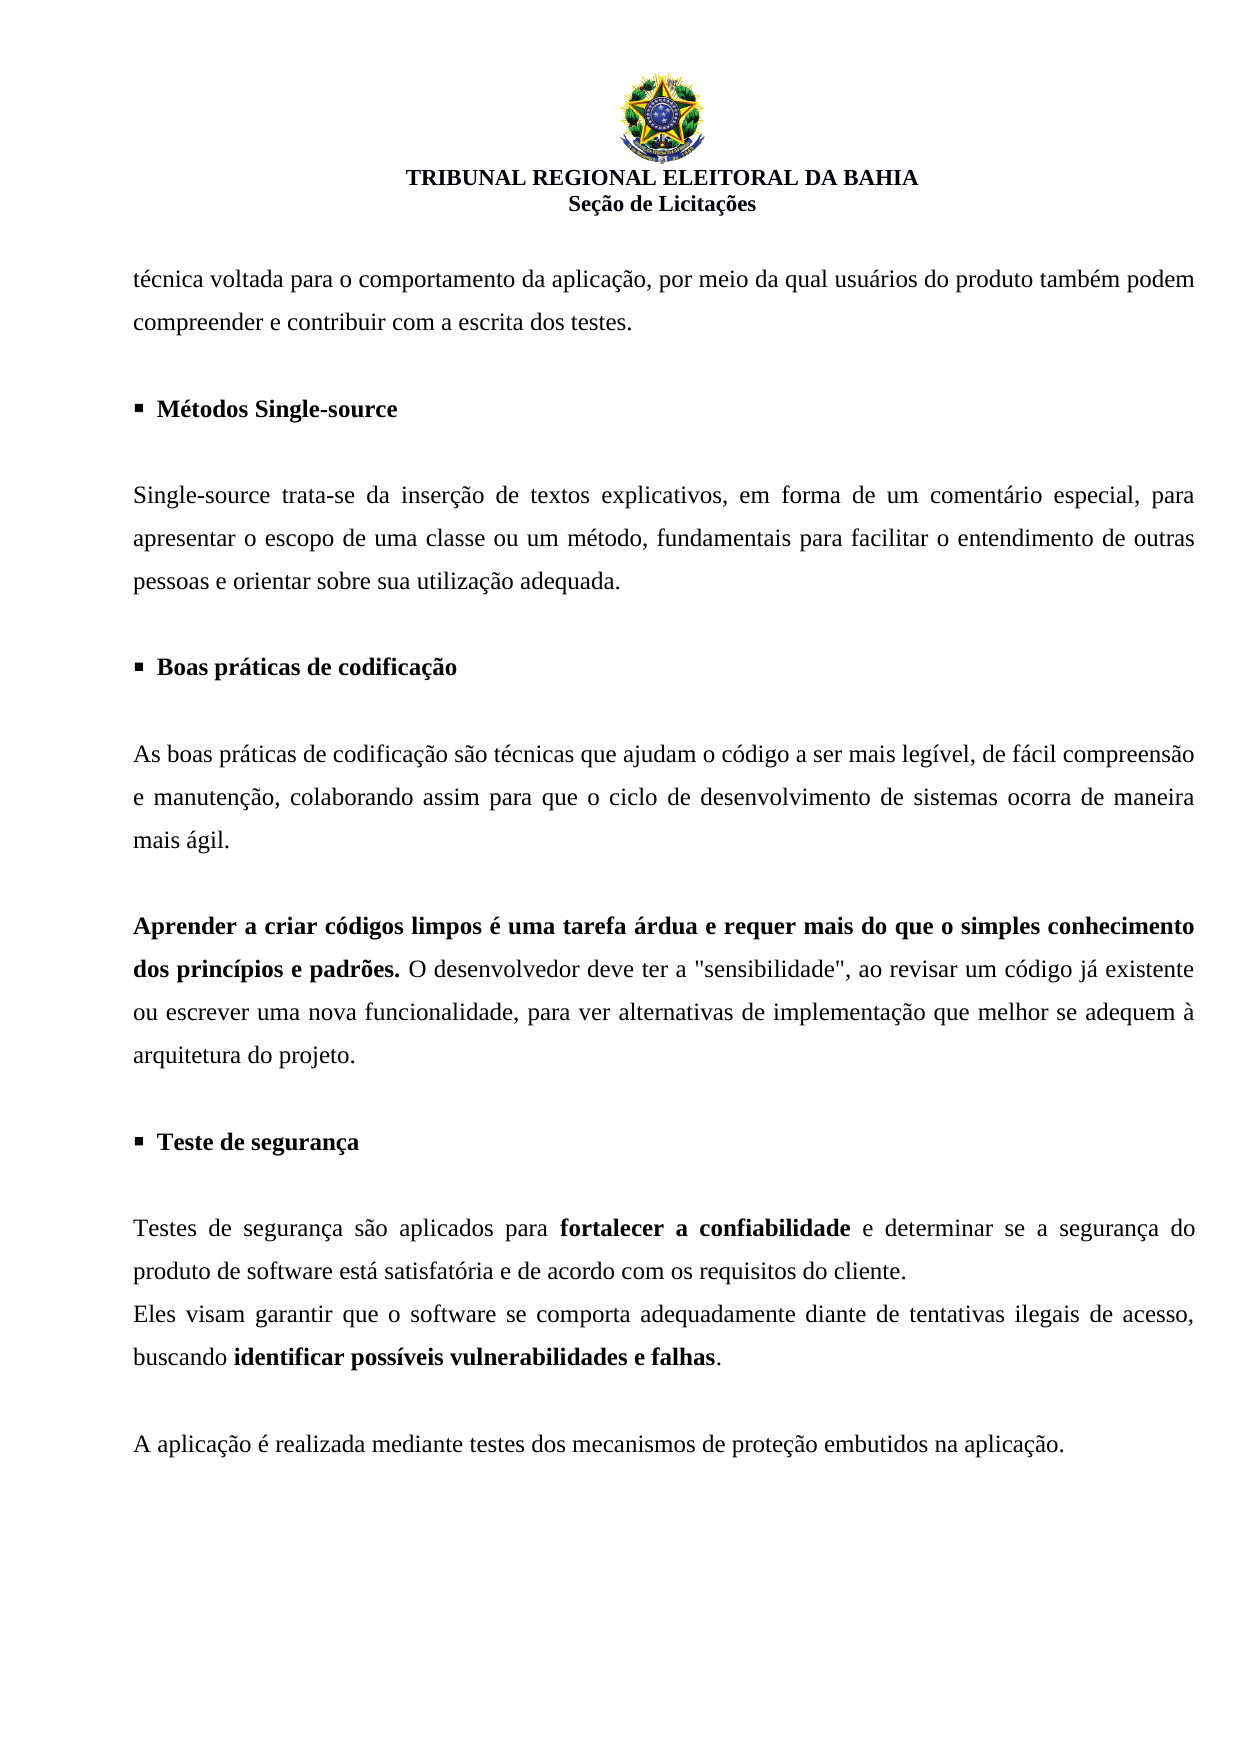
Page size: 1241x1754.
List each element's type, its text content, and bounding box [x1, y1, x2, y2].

text Testes de segurança são aplicados para fortalecer a confiabilidade e determinar se a segurança do produto de software está satisfatória e de acordo com os requisitos do cliente. [133, 1213, 1196, 1285]
list Métodos Single-source [133, 394, 1196, 422]
list Boas práticas de codificação [133, 652, 1196, 681]
text A aplicação é realizada mediante testes dos mecanismos de proteção embutidos na aplicação. [133, 1429, 1196, 1457]
text Aprender a criar códigos limpos é uma tarefa árdua e requer mais do que o simples conhecimento dos princípios e padrões. O desenvolvedor deve ter a "sensibilidade", ao revisar um código já existente ou escrever uma nova funcionalidade, para ver alternativas de implementação que melhor se adequem à arquitetura do projeto. [133, 911, 1196, 1069]
text As boas práticas de codificação são técnicas que ajudam o código a ser mais legível, de fácil compreensão e manutenção, colaborando assim para que o ciclo de desenvolvimento de sistemas ocorra de maneira mais ágil. [133, 739, 1196, 854]
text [133, 264, 1196, 336]
text Single-source trata-se da inserção de textos explicativos, em forma de um comentário especial, para apresentar o escopo de uma classe ou um método, fundamentais para facilitar o entendimento de outras pessoas e orientar sobre sua utilização adequada. [133, 480, 1196, 595]
text Eles visam garantir que o software se comporta adequadamente diante de tentativas ilegais de acesso, buscando identificar possíveis vulnerabilidades e falhas. [133, 1299, 1196, 1371]
list Teste de segurança [133, 1127, 1196, 1156]
